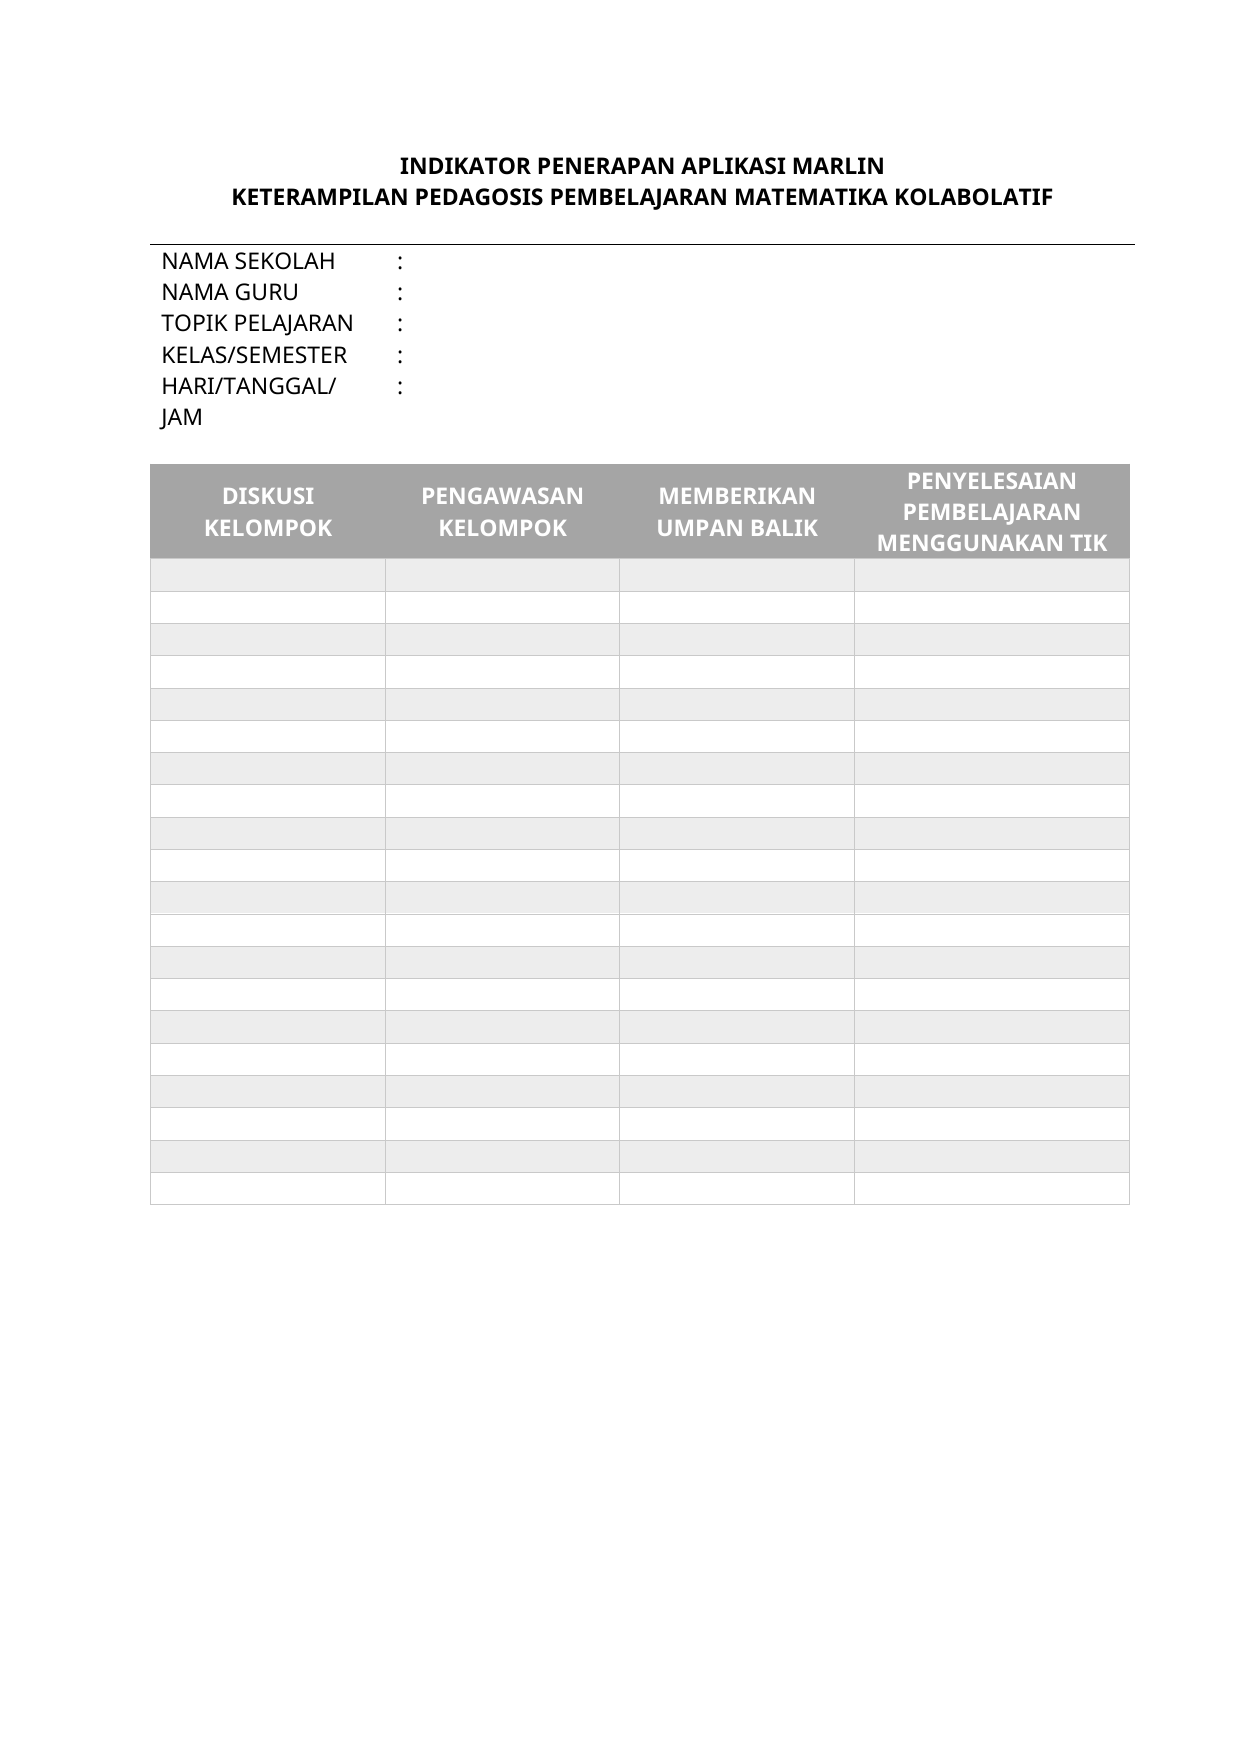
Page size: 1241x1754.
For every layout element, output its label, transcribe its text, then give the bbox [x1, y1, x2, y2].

table_header MEMBERIKAN UMPAN BALIK [620, 465, 854, 558]
table_cell NAMA GURU [150, 276, 386, 307]
table_cell [855, 1108, 1129, 1139]
table_cell : [386, 307, 1135, 338]
table_cell [386, 850, 619, 881]
table_cell [620, 1044, 854, 1075]
table_cell [620, 818, 854, 849]
table_cell [620, 753, 854, 784]
table_cell [620, 1141, 854, 1172]
table_cell [855, 1044, 1129, 1075]
table_cell : [386, 245, 1135, 276]
table_cell [386, 915, 619, 946]
table_cell : [386, 370, 1135, 432]
table_cell [855, 689, 1129, 720]
table_cell [620, 882, 854, 913]
table_cell [386, 624, 619, 655]
table_header DISKUSI KELOMPOK [151, 465, 385, 558]
table_cell [386, 947, 619, 978]
table_cell [386, 1108, 619, 1139]
table_cell [386, 1173, 619, 1204]
table_header PENGAWASAN KELOMPOK [386, 465, 619, 558]
table_cell [855, 624, 1129, 655]
table_cell : [386, 276, 1135, 307]
table_cell [620, 979, 854, 1010]
table_cell [386, 753, 619, 784]
table_cell [855, 1173, 1129, 1204]
table_cell [151, 785, 385, 817]
table_cell [855, 979, 1129, 1010]
table_cell [386, 656, 619, 687]
table_cell [151, 721, 385, 752]
table_cell [151, 947, 385, 978]
table_cell [386, 882, 619, 913]
table_cell [620, 592, 854, 623]
table_cell [151, 1173, 385, 1204]
table_cell [855, 947, 1129, 978]
table_cell [151, 656, 385, 687]
table_cell [855, 1011, 1129, 1043]
table_cell [151, 979, 385, 1010]
table_header INDIKATOR PENERAPAN APLIKASI MARLIN KETERAMPILAN PEDAGOSIS PEMBELAJARAN MATEMATIKA KOLABOLATIF [150, 150, 1135, 244]
table_cell [855, 559, 1129, 591]
table_cell [151, 1011, 385, 1043]
table_cell [386, 1011, 619, 1043]
table_cell [620, 689, 854, 720]
table_cell [620, 1108, 854, 1139]
table_cell [620, 785, 854, 817]
table_cell KELAS/SEMESTER [150, 339, 386, 370]
table_cell [855, 882, 1129, 913]
table_cell [855, 1076, 1129, 1107]
table_cell TOPIK PELAJARAN [150, 307, 386, 338]
table_cell [386, 979, 619, 1010]
table_cell [386, 1076, 619, 1107]
table_cell [386, 559, 619, 591]
table_cell NAMA SEKOLAH [150, 245, 386, 276]
table_cell [151, 1044, 385, 1075]
table_cell [855, 721, 1129, 752]
table_cell [151, 592, 385, 623]
table_cell [620, 721, 854, 752]
table_cell [855, 915, 1129, 946]
table_cell [151, 850, 385, 881]
table_cell [151, 624, 385, 655]
table_cell [151, 1141, 385, 1172]
table_cell [620, 850, 854, 881]
table_cell [855, 656, 1129, 687]
table_cell HARI/TANGGAL/JAM [150, 370, 386, 432]
table_cell [386, 1044, 619, 1075]
table_cell [151, 818, 385, 849]
table_cell [855, 592, 1129, 623]
table_cell [855, 850, 1129, 881]
table_cell [620, 1173, 854, 1204]
table_cell [386, 592, 619, 623]
table_cell [620, 656, 854, 687]
table_cell [151, 915, 385, 946]
table_cell [620, 559, 854, 591]
table_cell [620, 624, 854, 655]
table_cell [620, 915, 854, 946]
table_cell [151, 1108, 385, 1139]
table_header PENYELESAIAN PEMBELAJARAN MENGGUNAKAN TIK [855, 465, 1129, 558]
table_cell [151, 1076, 385, 1107]
table_cell [620, 1011, 854, 1043]
table_cell [386, 785, 619, 817]
table_cell [386, 689, 619, 720]
table_cell [855, 753, 1129, 784]
table_cell [855, 785, 1129, 817]
table_cell [151, 689, 385, 720]
table_cell [151, 559, 385, 591]
table_cell [855, 1141, 1129, 1172]
table_cell [386, 721, 619, 752]
table_cell [620, 947, 854, 978]
table_cell [151, 882, 385, 913]
table_cell [386, 818, 619, 849]
table_cell [620, 1076, 854, 1107]
table_cell [151, 753, 385, 784]
table_cell : [386, 339, 1135, 370]
table_cell [855, 818, 1129, 849]
table_cell [386, 1141, 619, 1172]
